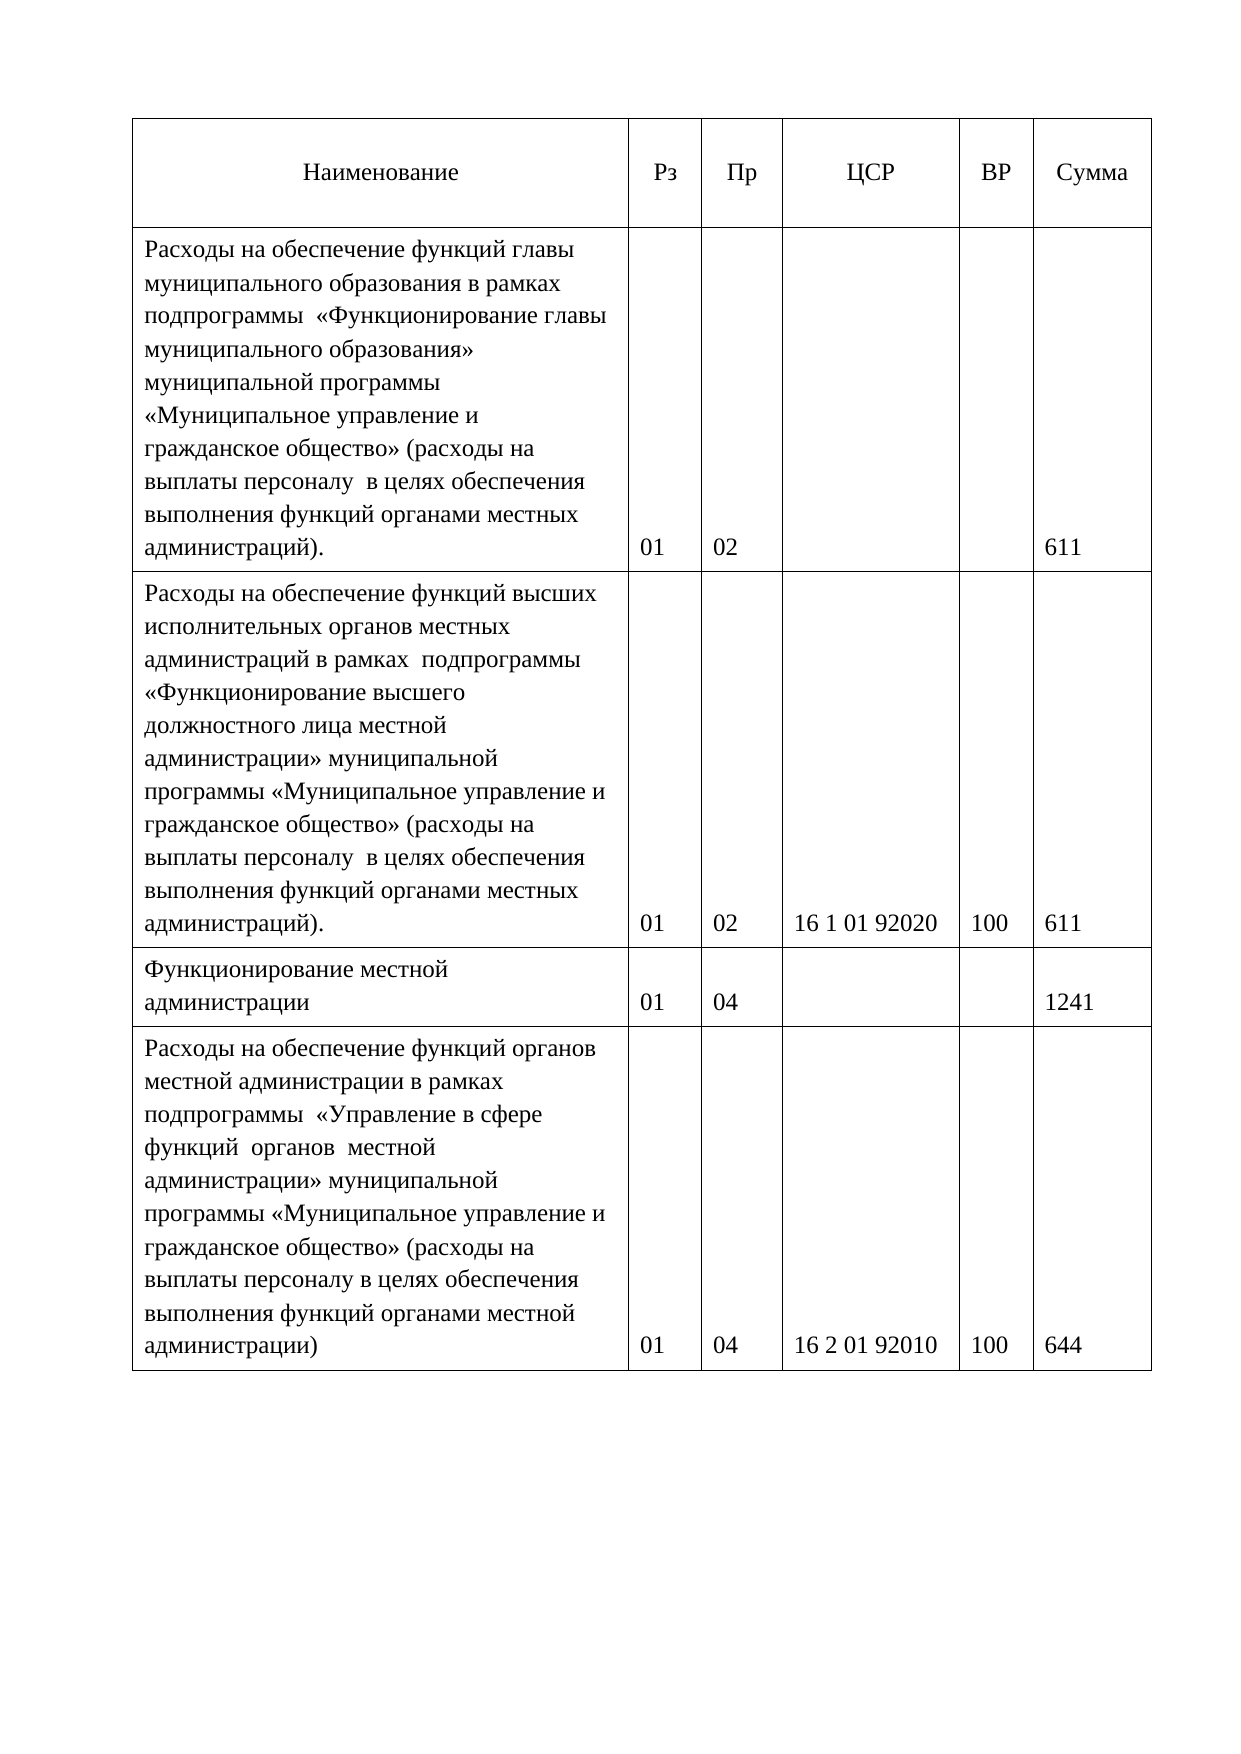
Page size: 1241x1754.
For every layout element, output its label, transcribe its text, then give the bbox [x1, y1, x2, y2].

table_cell 04 [702, 1027, 782, 1369]
table_header ЦСР [783, 119, 959, 227]
table_cell 01 [629, 572, 701, 947]
table_cell [960, 228, 1033, 571]
table_cell [783, 228, 959, 571]
table_header Сумма [1034, 119, 1151, 227]
table_cell 100 [960, 572, 1033, 947]
table_cell 02 [702, 572, 782, 947]
table_cell 16 2 01 92010 [783, 1027, 959, 1369]
table_cell Расходы на обеспечение функций органов местной администрации в рамках подпрограммы «Управление в сфере функций органов местной администрации» муниципальной программы «Муниципальное управление и гражданское общество» (расходы на выплаты персоналу в целях обеспечения выполнения функций органами местной администрации) [133, 1027, 628, 1369]
table_cell 01 [629, 948, 701, 1026]
table_header Наименование [133, 119, 628, 227]
table_cell Расходы на обеспечение функций высших исполнительных органов местных администраций в рамках подпрограммы «Функционирование высшего должностного лица местной администрации» муниципальной программы «Муниципальное управление и гражданское общество» (расходы на выплаты персоналу в целях обеспечения выполнения функций органами местных администраций). [133, 572, 628, 947]
table_cell [960, 948, 1033, 1026]
table_header Рз [629, 119, 701, 227]
table_cell 100 [960, 1027, 1033, 1369]
table_cell 611 [1034, 572, 1151, 947]
table_cell 1241 [1034, 948, 1151, 1026]
table_cell 611 [1034, 228, 1151, 571]
table_cell 01 [629, 228, 701, 571]
table_cell [783, 948, 959, 1026]
table_cell 644 [1034, 1027, 1151, 1369]
table_cell Функционирование местной администрации [133, 948, 628, 1026]
table_cell 16 1 01 92020 [783, 572, 959, 947]
table_cell 04 [702, 948, 782, 1026]
table_cell Расходы на обеспечение функций главы муниципального образования в рамках подпрограммы «Функционирование главы муниципального образования» муниципальной программы «Муниципальное управление и гражданское общество» (расходы на выплаты персоналу в целях обеспечения выполнения функций органами местных администраций). [133, 228, 628, 571]
table_cell 01 [629, 1027, 701, 1369]
table_header ВР [960, 119, 1033, 227]
table_cell 02 [702, 228, 782, 571]
table_header Пр [702, 119, 782, 227]
